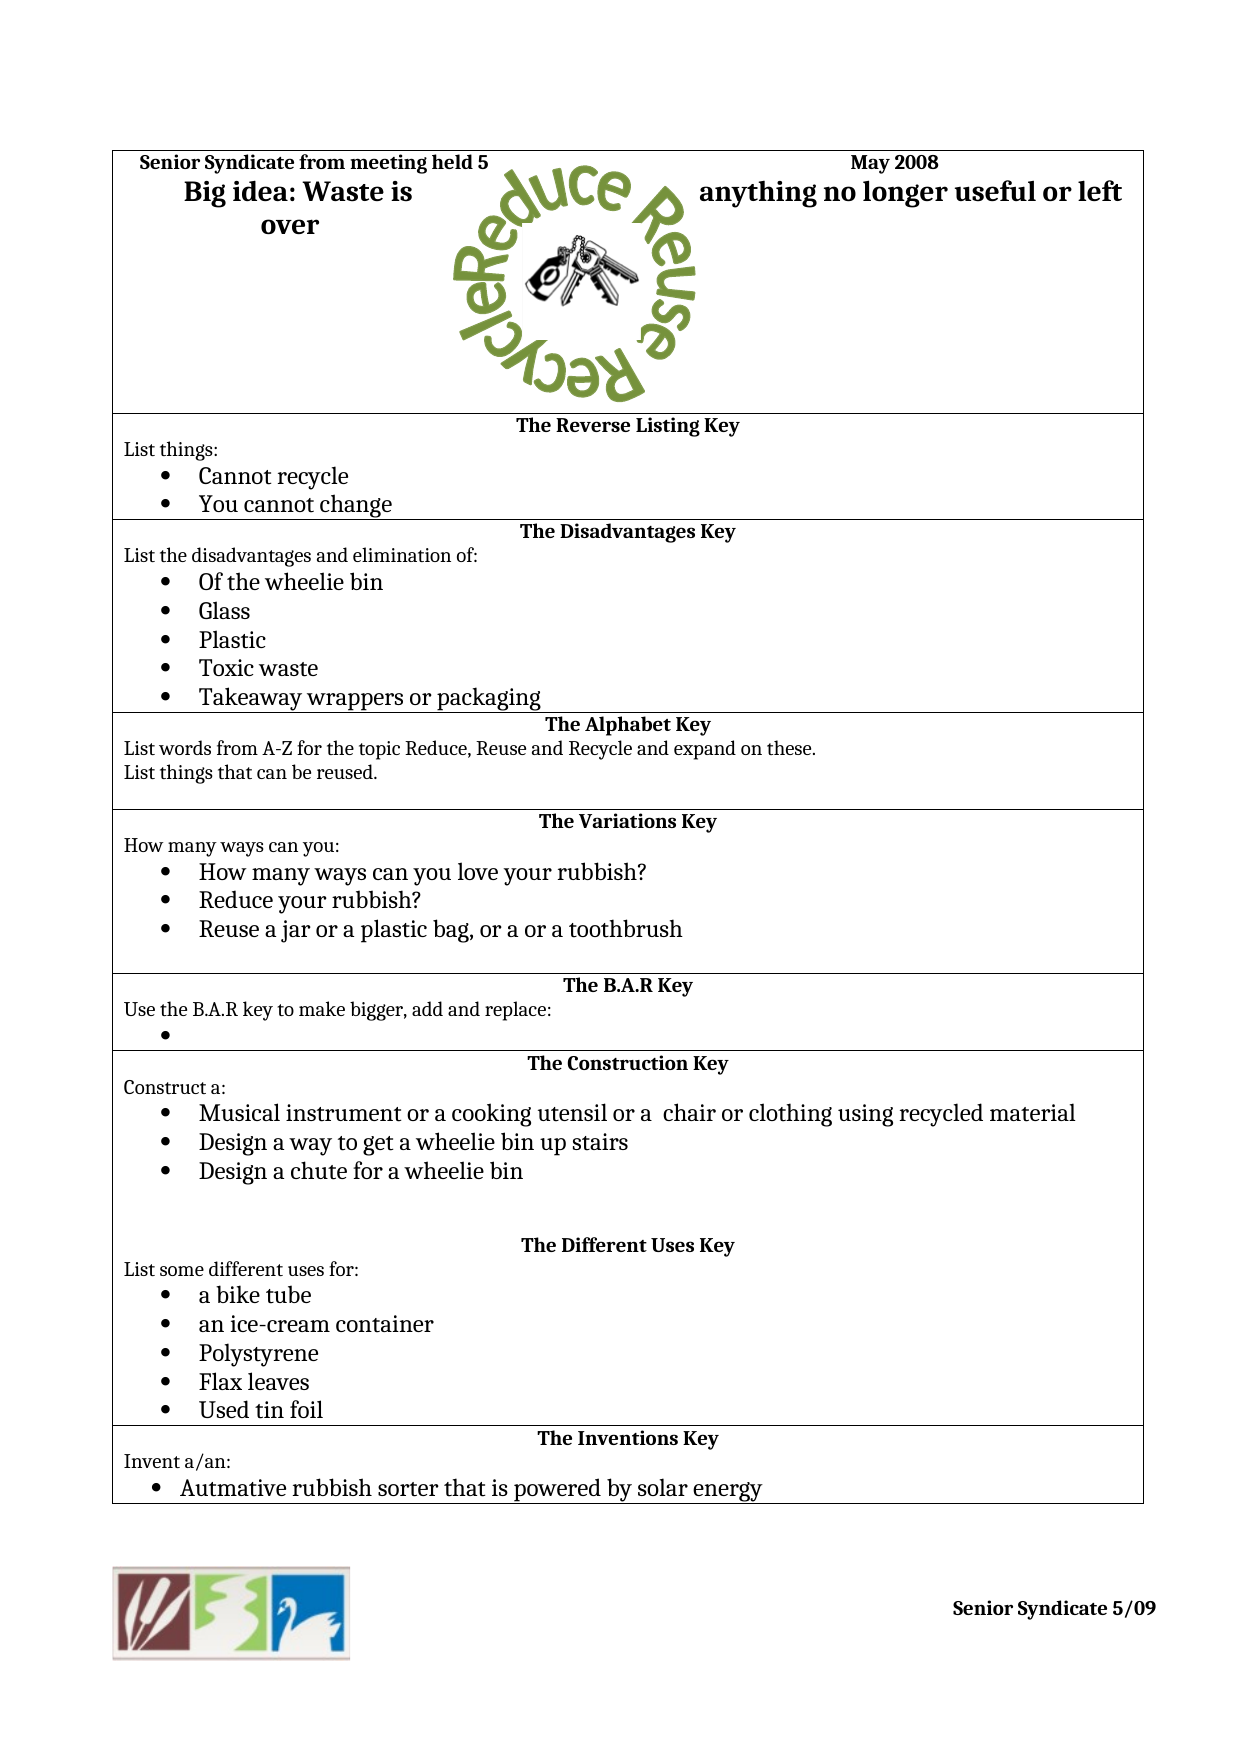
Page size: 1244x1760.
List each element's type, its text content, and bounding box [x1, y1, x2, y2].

table_cell The Variations Key How many ways can you: How many ways can you love your rubbish? Reduce your rubbish? Reuse a jar or a plastic bag, or a or a toothbrush [113, 810, 1143, 973]
table_cell The B.A.R Key Use the B.A.R key to make bigger, add and replace: [113, 974, 1143, 1050]
table_cell The Reverse Listing Key List things: Cannot recycle You cannot change [113, 414, 1143, 519]
table_cell The Disadvantages Key List the disadvantages and elimination of: Of the wheelie bin Glass Plastic Toxic waste Takeaway wrappers or packaging [113, 520, 1143, 712]
picture [112, 1566, 350, 1661]
table_cell The Alphabet Key List words from A-Z for the topic Reduce, Reuse and Recycle and expand on these. List things that can be reused. [113, 713, 1143, 809]
table_cell The Construction Key Construct a: Musical instrument or a cooking utensil or a chair or clothing using recycled material Design a way to get a wheelie bin up stairs Design a chute for a wheelie bin The Different Uses Key List some different uses for: a bike tube an ice-cream container Polystyrene Flax leaves Used tin foil [113, 1051, 1143, 1425]
table_header Senior Syndicate from meeting held 5 May 2008 Big idea: Waste is anything no longer useful or left over [113, 151, 1143, 413]
table_cell The Inventions Key Invent a/an: Autmative rubbish sorter that is powered by solar energy [113, 1426, 1143, 1503]
